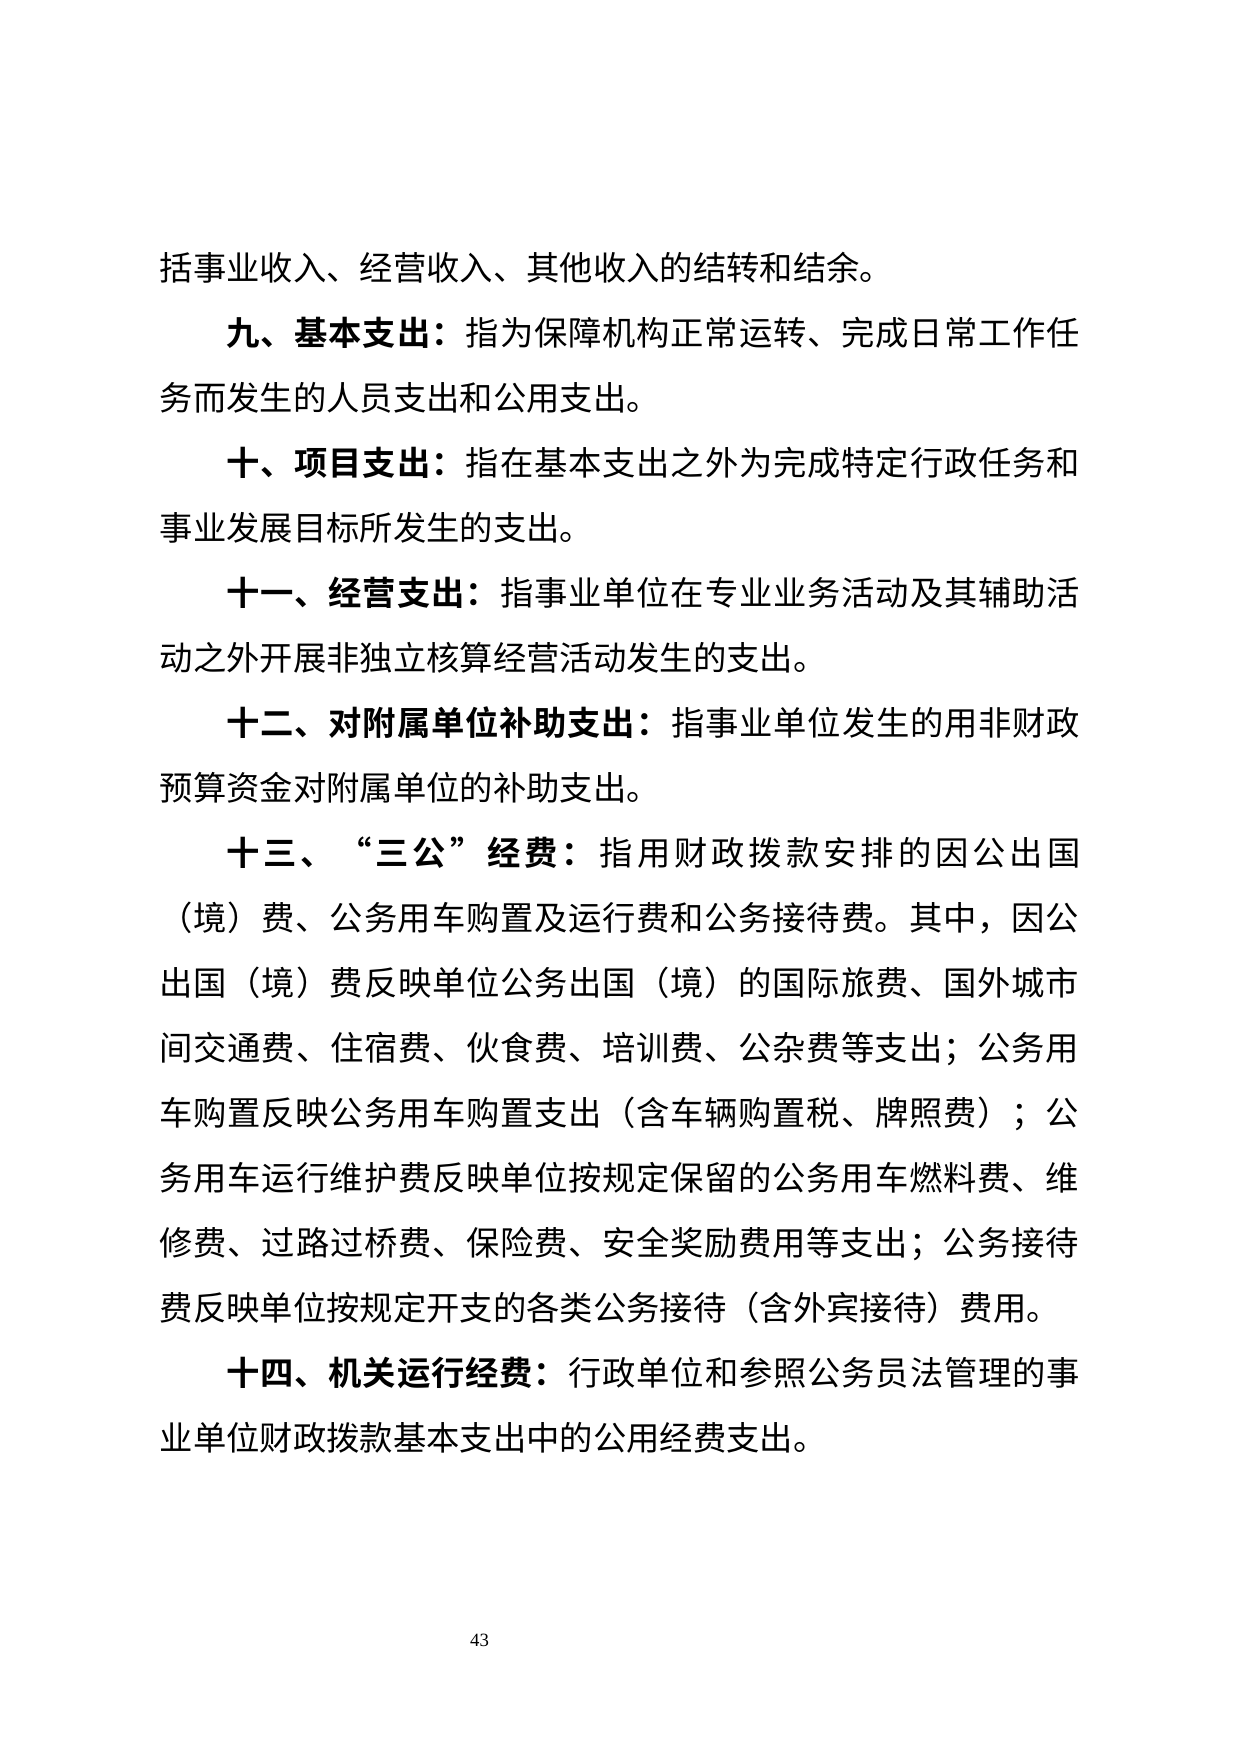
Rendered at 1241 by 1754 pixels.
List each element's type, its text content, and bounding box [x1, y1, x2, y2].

text 十、项目支出：指在基本支出之外为完成特定行政任务和事业发展目标所发生的支出。 [159, 428, 1081, 558]
text 十一、经营支出：指事业单位在专业业务活动及其辅助活动之外开展非独立核算经营活动发生的支出。 [159, 558, 1081, 688]
text 十二、对附属单位补助支出：指事业单位发生的用非财政预算资金对附属单位的补助支出。 [159, 688, 1081, 818]
text 九、基本支出：指为保障机构正常运转、完成日常工作任务而发生的人员支出和公用支出。 [159, 298, 1081, 428]
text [159, 233, 1081, 298]
text 十四、机关运行经费：行政单位和参照公务员法管理的事业单位财政拨款基本支出中的公用经费支出。 [159, 1338, 1081, 1468]
text 十三、“三公”经费：指用财政拨款安排的因公出国（境）费、公务用车购置及运行费和公务接待费。其中，因公出国（境）费反映单位公务出国（境）的国际旅费、国外城市间交通费、住宿费、伙食费、培训费、公杂费等支出；公务用车购置反映公务用车购置支出（含车辆购置税、牌照费）；公务用车运行维护费反映单位按规定保留的公务用车燃料费、维修费、过路过桥费、保险费、安全奖励费用等支出；公务接待费反映单位按规定开支的各类公务接待（含外宾接待）费用。 [159, 818, 1081, 1338]
